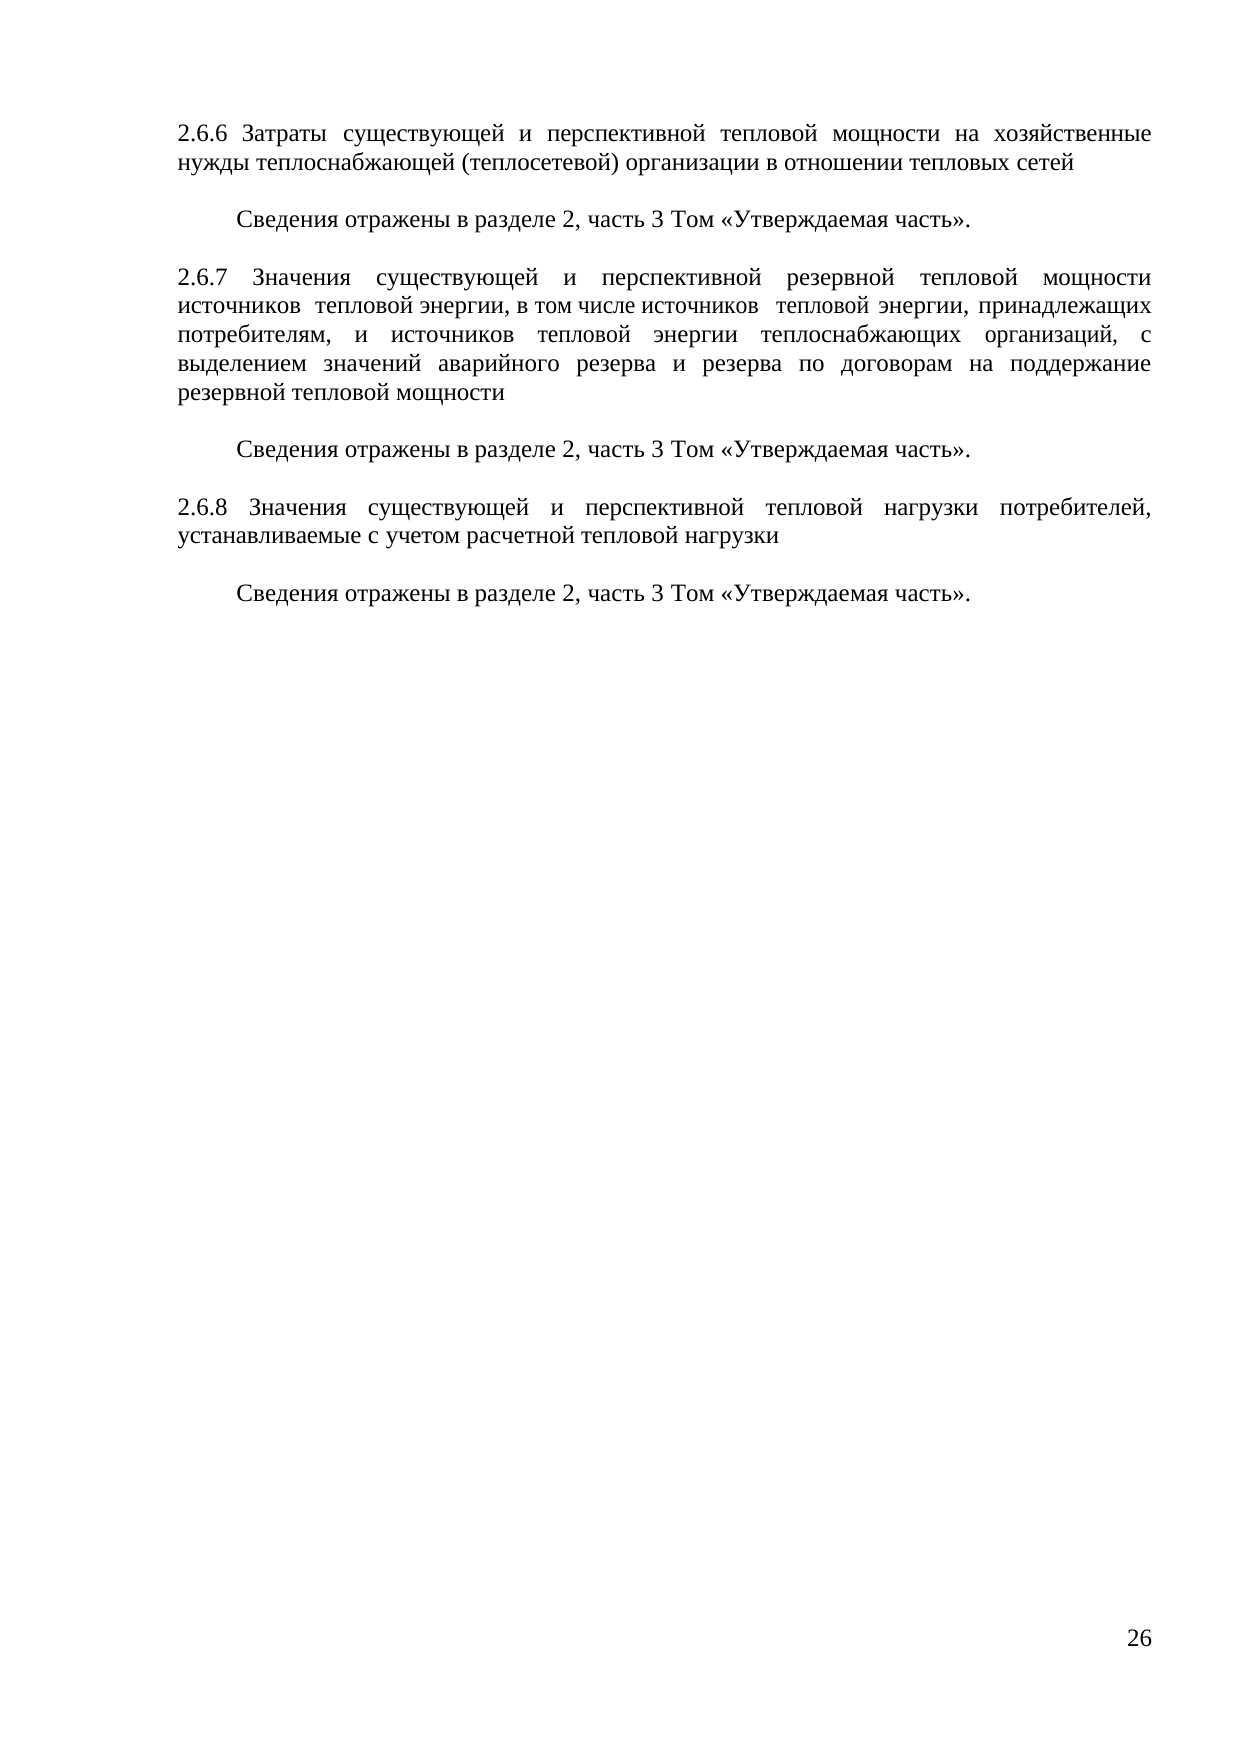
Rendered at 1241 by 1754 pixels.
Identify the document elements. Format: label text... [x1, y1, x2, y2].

text Сведения отражены в разделе 2, часть 3 Том «Утверждаемая часть». [177, 204, 1152, 233]
text Сведения отражены в разделе 2, часть 3 Том «Утверждаемая часть». [177, 434, 1152, 463]
text 2.6.8 Значения существующей и перспективной тепловой нагрузки потребителей, устанавливаемые с учетом расчетной тепловой нагрузки [177, 492, 1152, 549]
text 2.6.6 Затраты существующей и перспективной тепловой мощности на хозяйственные нужды теплоснабжающей (теплосетевой) организации в отношении тепловых сетей [177, 118, 1152, 176]
text Сведения отражены в разделе 2, часть 3 Том «Утверждаемая часть». [177, 578, 1152, 607]
text 2.6.7 Значения существующей и перспективной резервной тепловой мощности источников тепловой энергии, в том числе источников тепловой энергии, принадлежащих потребителям, и источников тепловой энергии теплоснабжающих организаций, с выделением значений аварийного резерва и резерва по договорам на поддержание резервной тепловой мощности [177, 262, 1152, 406]
